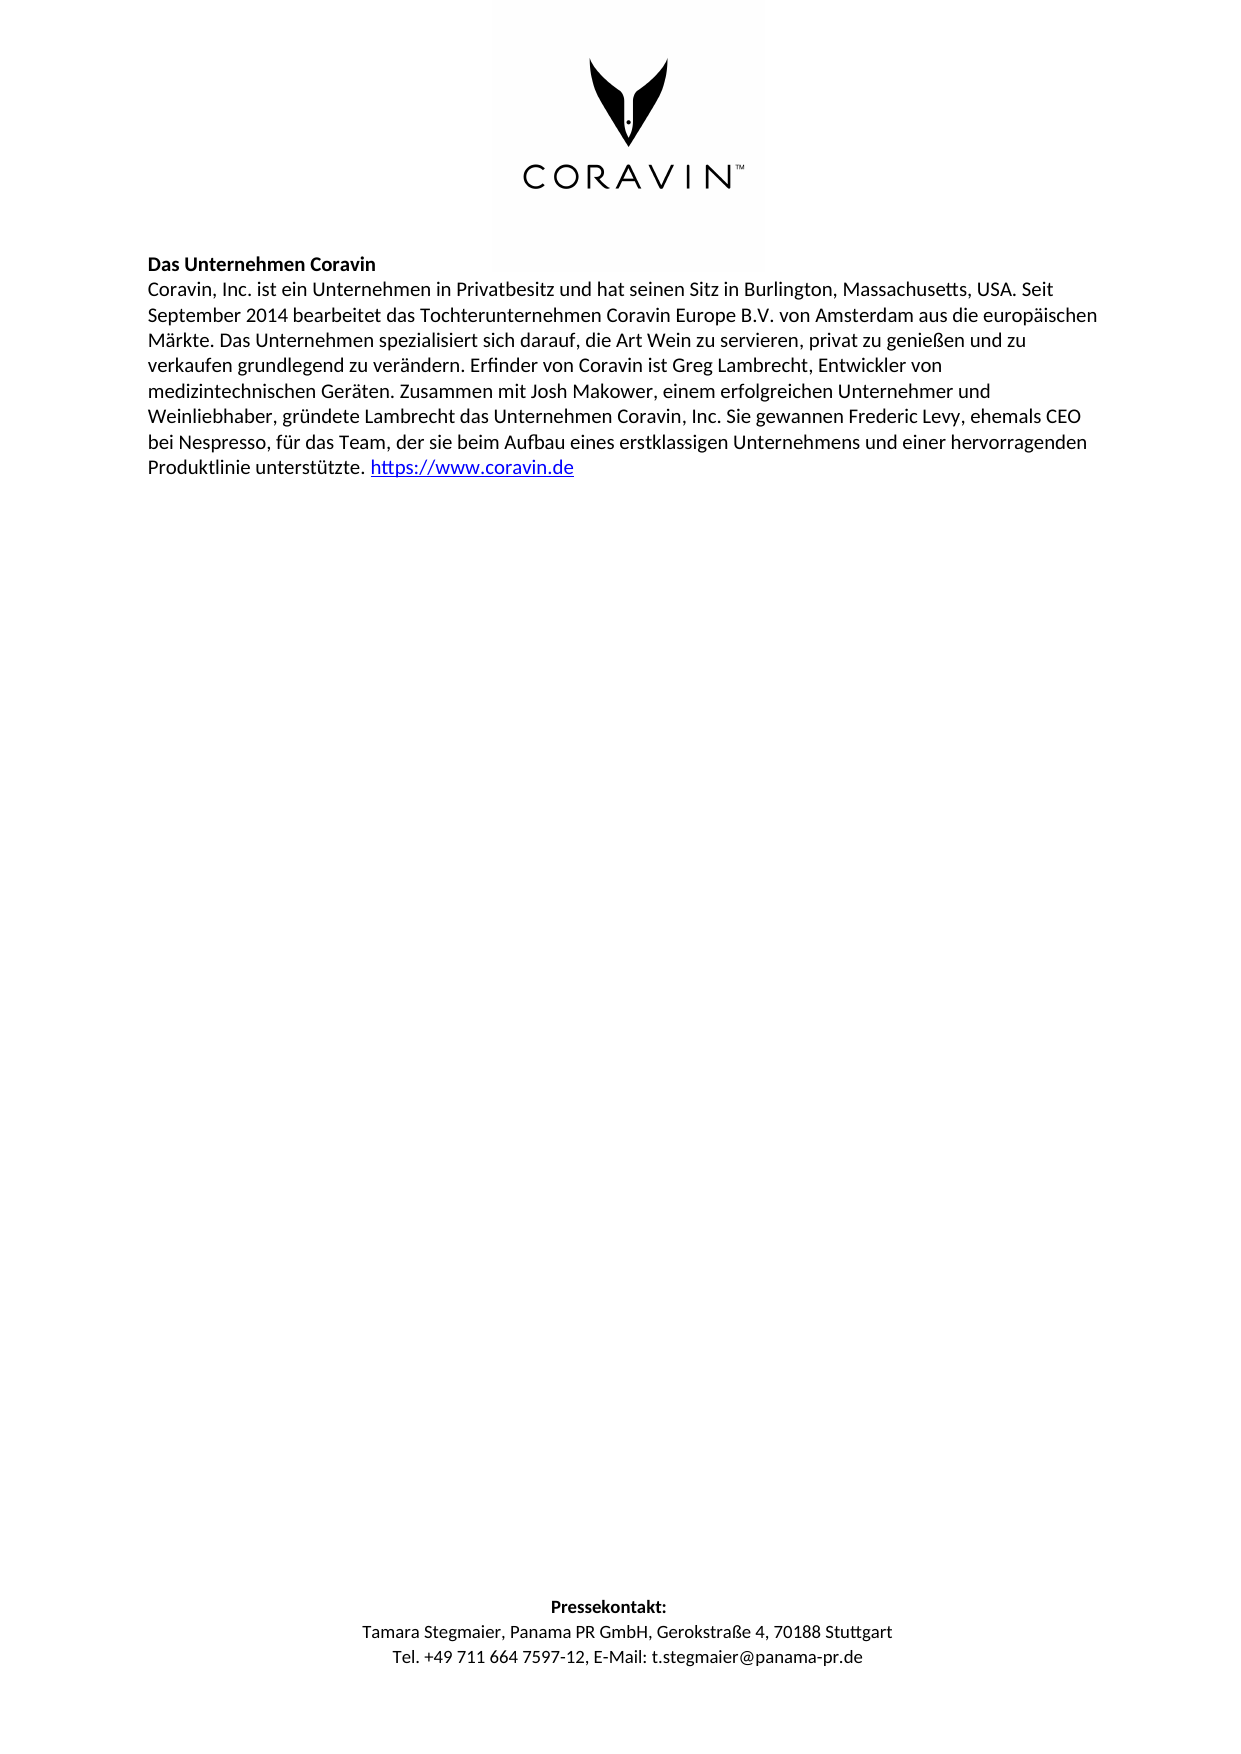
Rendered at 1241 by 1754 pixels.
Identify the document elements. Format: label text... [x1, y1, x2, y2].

text Das Unternehmen Coravin Coravin, Inc. ist ein Unternehmen in Privatbesitz und hat seinen Sitz in Burlington, Massachusetts, USA. Seit September 2014 bearbeitet das Tochterunternehmen Coravin Europe B.V. von Amsterdam aus die europäischen Märkte. Das Unternehmen spezialisiert sich darauf, die Art Wein zu servieren, privat zu genießen und zu verkaufen grundlegend zu verändern. Erfinder von Coravin ist Greg Lambrecht, Entwickler von medizintechnischen Geräten. Zusammen mit Josh Makower, einem erfolgreichen Unternehmer und Weinliebhaber, gründete Lambrecht das Unternehmen Coravin, Inc. Sie gewannen Frederic Levy, ehemals CEO bei Nespresso, für das Team, der sie beim Aufbau eines erstklassigen Unternehmens und einer hervorragenden Produktlinie unterstützte. https://www.coravin.de [148, 251, 1107, 480]
picture [491, 0, 765, 251]
